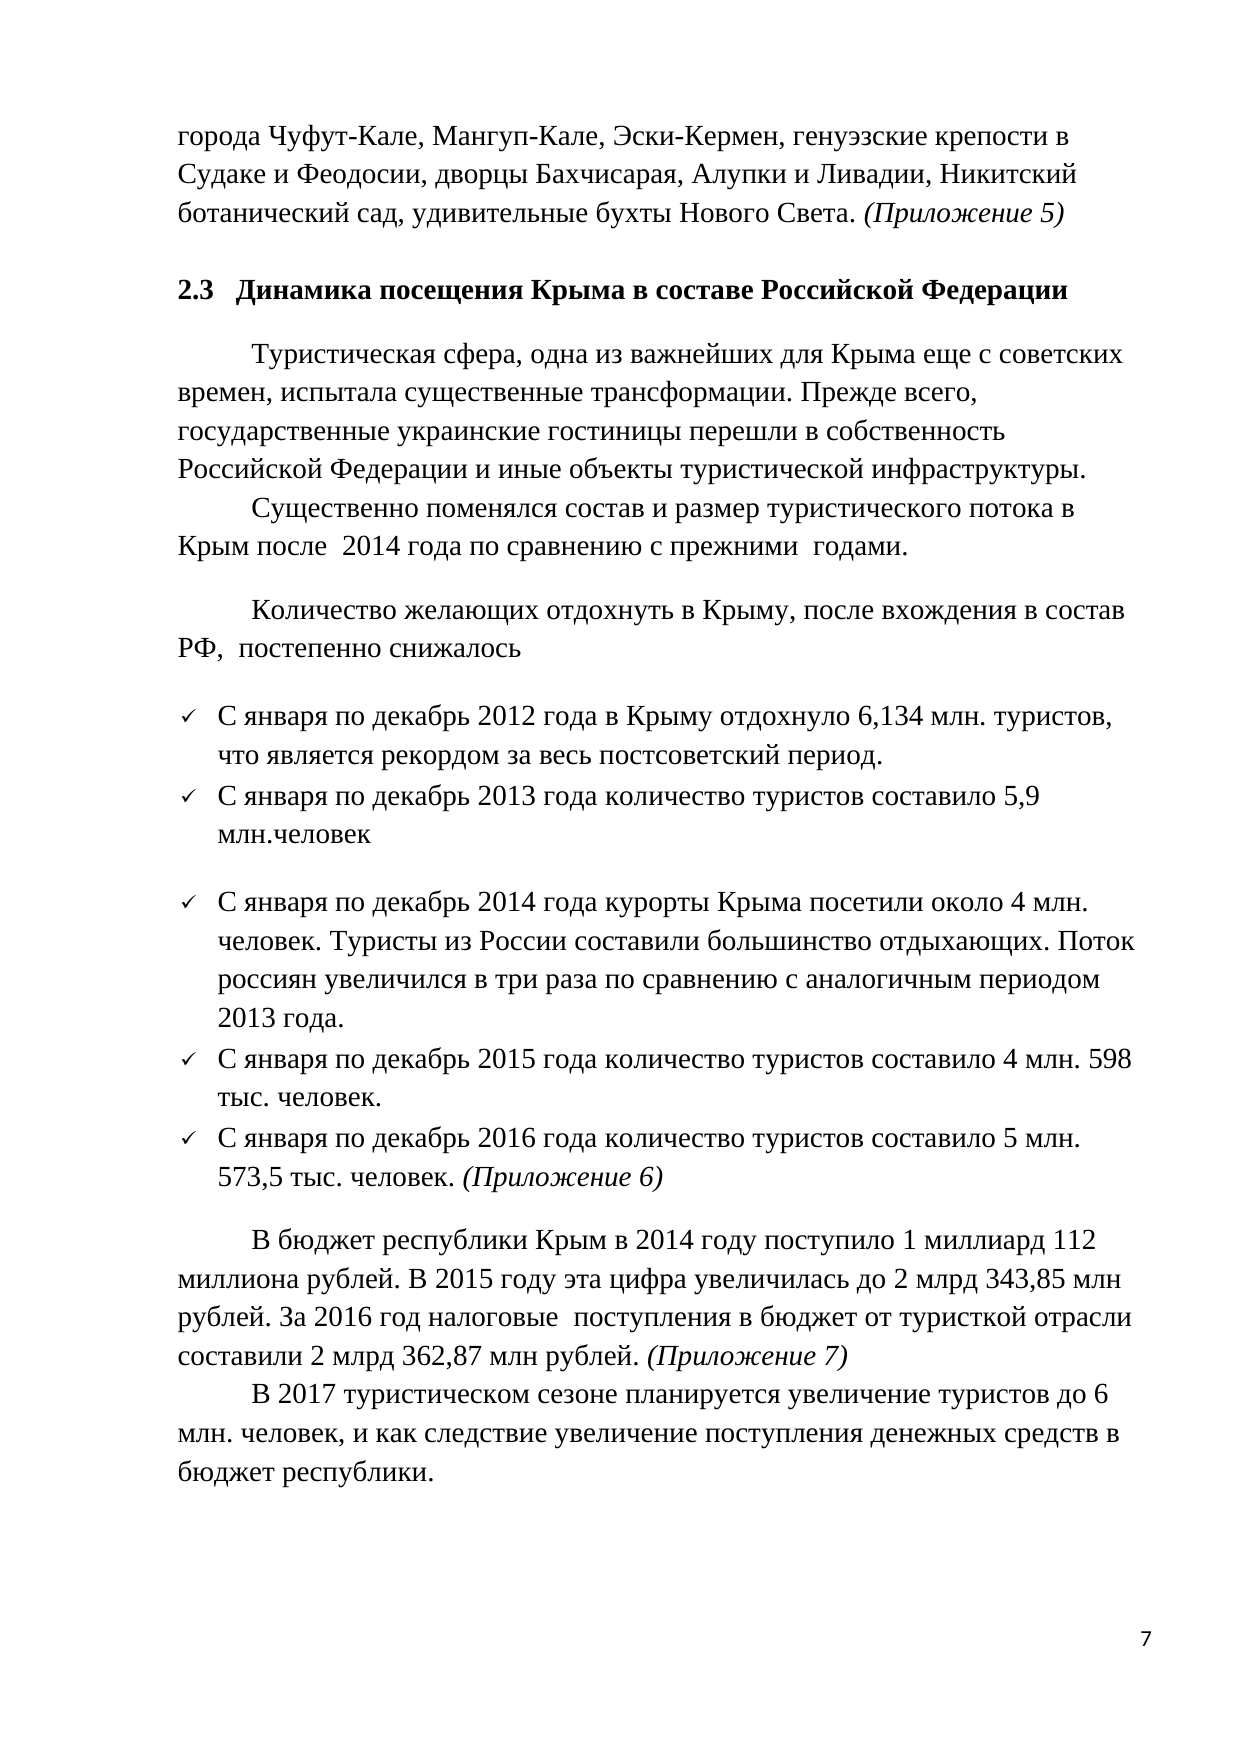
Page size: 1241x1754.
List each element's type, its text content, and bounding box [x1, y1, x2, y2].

list 2.3 Динамика посещения Крыма в составе Российской Федерации [177, 272, 1152, 306]
list С января по декабрь 2016 года количество туристов составило 5 млн. 573,5 тыс. человек. (Приложение 6) [180, 1120, 1152, 1192]
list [176, 118, 1152, 229]
text Туристическая сфера, одна из важнейших для Крыма еще с советских времен, испытала существенные трансформации. Прежде всего, государственные украинские гостиницы перешли в собственность Российской Федерации и иные объекты туристической инфраструктуры. Существенно поменялся состав и размер туристического потока в Крым после 2014 года по сравнению с прежними годами. [177, 336, 1152, 562]
list В 2017 туристическом сезоне планируется увеличение туристов до 6 млн. человек, и как следствие увеличение поступления денежных средств в бюджет республики. [177, 1377, 1152, 1487]
list С января по декабрь 2012 года в Крыму отдохнуло 6,134 млн. туристов, что является рекордом за весь постсоветский период. [180, 698, 1152, 770]
list С января по декабрь 2013 года количество туристов составило 5,9 млн.человек [180, 778, 1152, 850]
list Количество желающих отдохнуть в Крыму, после вхождения в состав РФ, постепенно снижалось [177, 592, 1152, 664]
list С января по декабрь 2015 года количество туристов составило 4 млн. 598 тыс. человек. [180, 1041, 1152, 1113]
list В бюджет республики Крым в 2014 году поступило 1 миллиард 112 миллиона рублей. В 2015 году эта цифра увеличилась до 2 млрд 343,85 млн рублей. За 2016 год налоговые поступления в бюджет от туристкой отрасли составили 2 млрд 362,87 млн рублей. (Приложение 7) [177, 1222, 1152, 1372]
list С января по декабрь 2014 года курорты Крыма посетили около 4 млн. человек. Туристы из России составили большинство отдыхающих. Поток россиян увеличился в три раза по сравнению с аналогичным периодом 2013 года. [180, 884, 1152, 1033]
